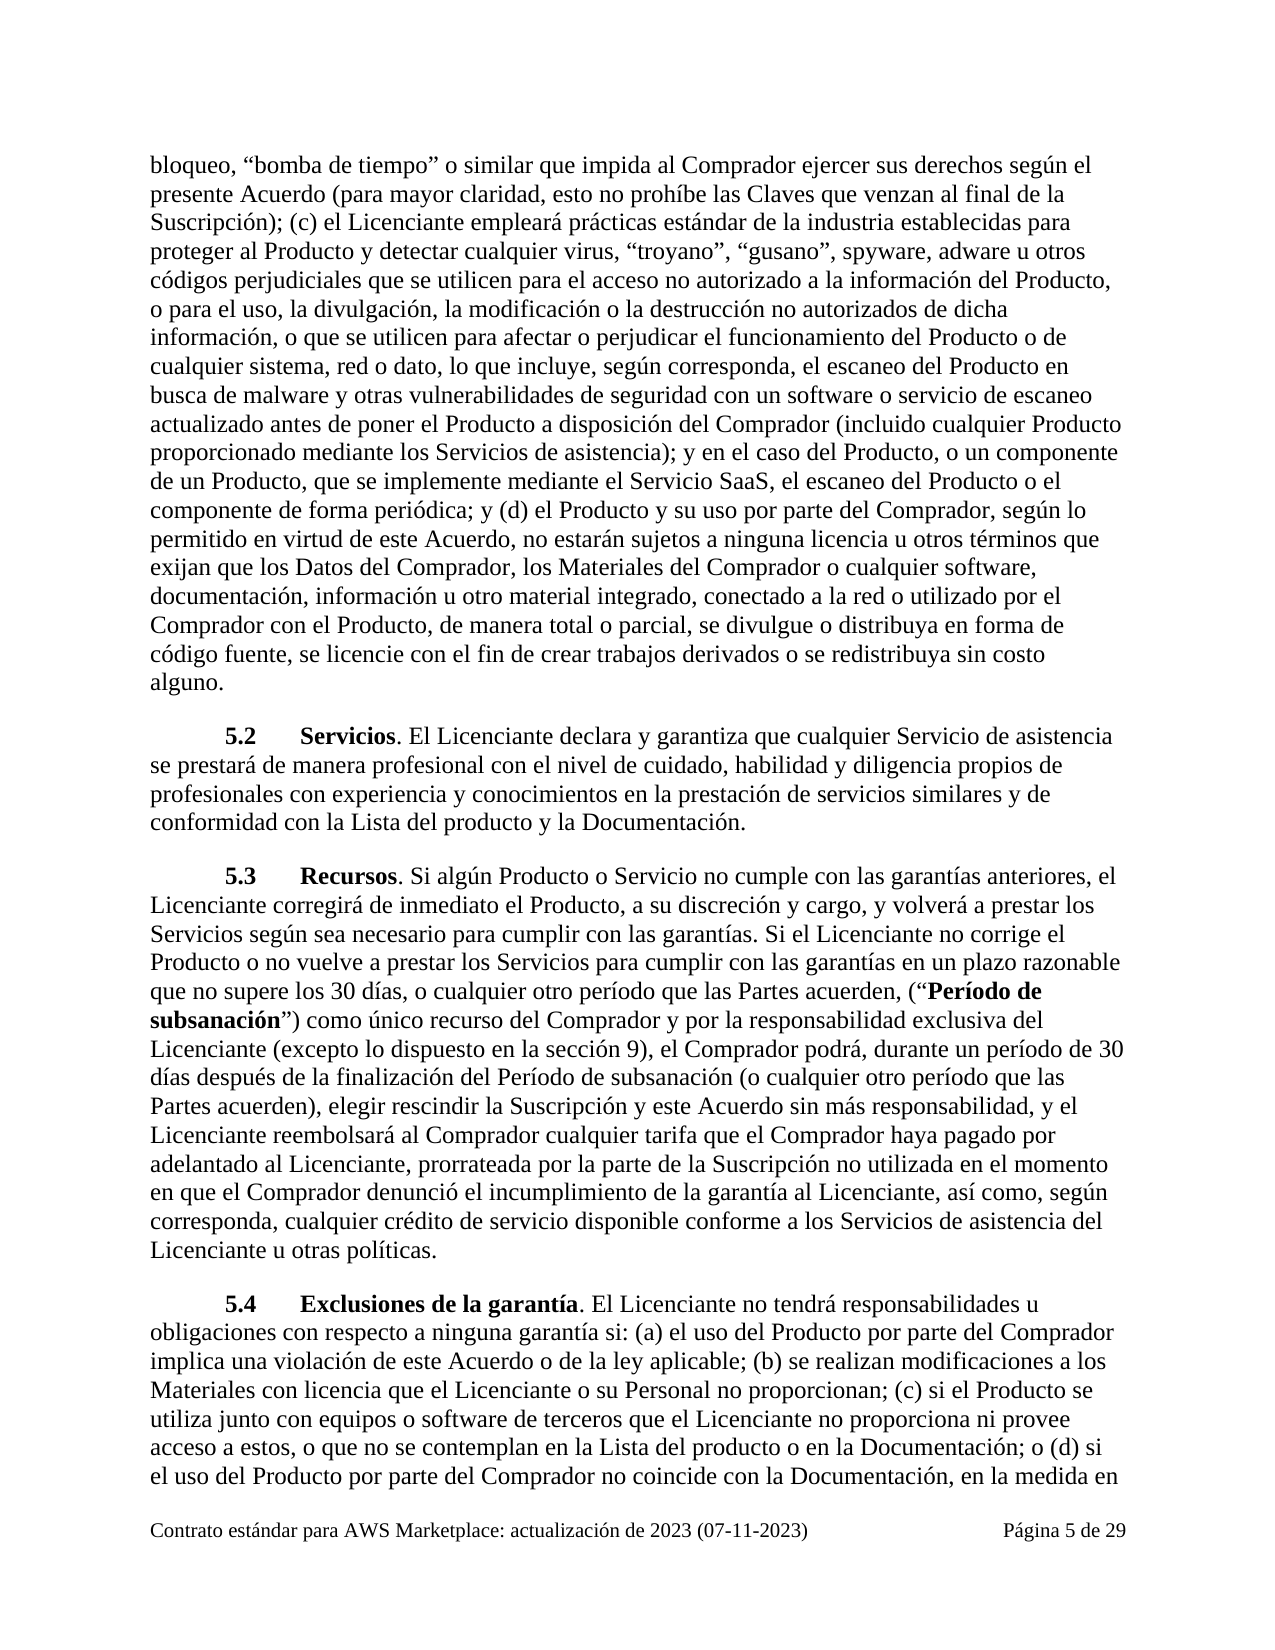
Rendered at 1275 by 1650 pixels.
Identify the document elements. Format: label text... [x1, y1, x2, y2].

list Recursos. Si algún Producto o Servicio no cumple con las garantías anteriores, el Licenciante corregirá de inmediato el Producto, a su discreción y cargo, y volverá a prestar los Servicios según sea necesario para cumplir con las garantías. Si el Licenciante no corrige el Producto o no vuelve a prestar los Servicios para cumplir con las garantías en un plazo razonable que no supere los 30 días, o cualquier otro período que las Partes acuerden, (“Período de subsanación”) como único recurso del Comprador y por la responsabilidad exclusiva del Licenciante (excepto lo dispuesto en la sección 9), el Comprador podrá, durante un período de 30 días después de la finalización del Período de subsanación (o cualquier otro período que las Partes acuerden), elegir rescindir la Suscripción y este Acuerdo sin más responsabilidad, y el Licenciante reembolsará al Comprador cualquier tarifa que el Comprador haya pagado por adelantado al Licenciante, prorrateada por la parte de la Suscripción no utilizada en el momento en que el Comprador denunció el incumplimiento de la garantía al Licenciante, así como, según corresponda, cualquier crédito de servicio disponible conforme a los Servicios de asistencia del Licenciante u otras políticas. [150, 861, 1125, 1264]
list Servicios. El Licenciante declara y garantiza que cualquier Servicio de asistencia se prestará de manera profesional con el nivel de cuidado, habilidad y diligencia propios de profesionales con experiencia y conocimientos en la prestación de servicios similares y de conformidad con la Lista del producto y la Documentación. [150, 721, 1125, 836]
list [150, 150, 1125, 696]
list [150, 1289, 1125, 1490]
